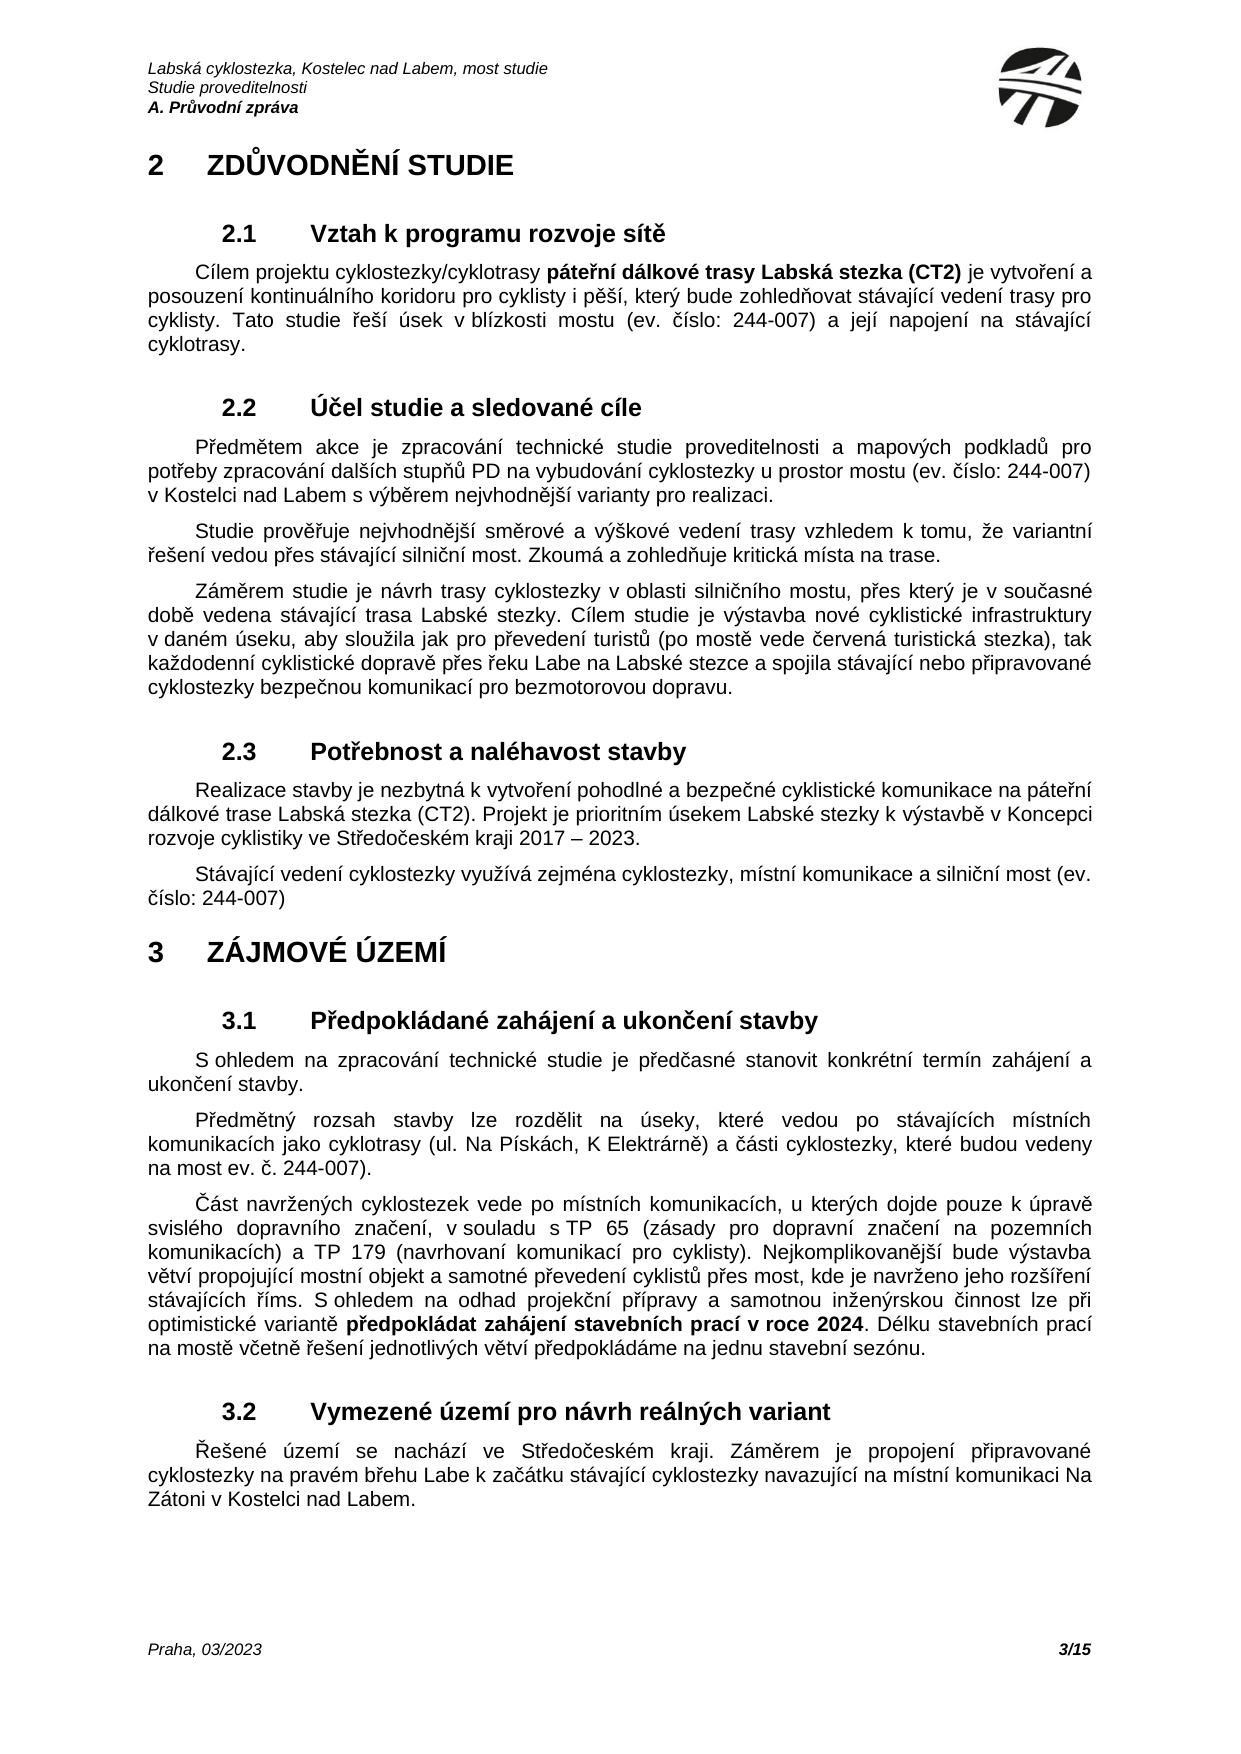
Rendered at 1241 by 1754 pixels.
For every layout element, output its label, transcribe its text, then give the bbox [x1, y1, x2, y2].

subtitle ZÁJMOVÉ ÚZEMÍ [148, 935, 1093, 969]
text Realizace stavby je nezbytná k vytvoření pohodlné a bezpečné cyklistické komunikace na páteřní dálkové trase Labská stezka (CT2). Projekt je prioritním úsekem Labské stezky k výstavbě v Koncepci rozvoje cyklistiky ve Středočeském kraji 2017 – 2023. [148, 778, 1093, 850]
text Záměrem studie je návrh trasy cyklostezky v oblasti silničního mostu, přes který je v současné době vedena stávající trasa Labské stezky. Cílem studie je výstavba nové cyklistické infrastruktury v daném úseku, aby sloužila jak pro převedení turistů (po mostě vede červená turistická stezka), tak každodenní cyklistické dopravě přes řeku Labe na Labské stezce a spojila stávající nebo připravované cyklostezky bezpečnou komunikací pro bezmotorovou dopravu. [148, 579, 1093, 699]
text Řešené území se nachází ve Středočeském kraji. Záměrem je propojení připravované cyklostezky na pravém břehu Labe k začátku stávající cyklostezky navazující na místní komunikaci Na Zátoni v Kostelci nad Labem. [148, 1439, 1093, 1511]
subtitle Vymezené území pro návrh reálných variant [222, 1397, 1093, 1426]
subtitle Vztah k programu rozvoje sítě [222, 219, 1093, 247]
text S ohledem na zpracování technické studie je předčasné stanovit konkrétní termín zahájení a ukončení stavby. [148, 1047, 1093, 1095]
subtitle Účel studie a sledované cíle [222, 393, 1093, 422]
text Studie prověřuje nejvhodnější směrové a výškové vedení trasy vzhledem k tomu, že variantní řešení vedou přes stávající silniční most. Zkoumá a zohledňuje kritická místa na trase. [148, 519, 1093, 567]
text Stávající vedení cyklostezky využívá zejména cyklostezky, místní komunikace a silniční most (ev. číslo: 244-007) [148, 862, 1093, 910]
text Předmětný rozsah stavby lze rozdělit na úseky, které vedou po stávajících místních komunikacích jako cyklotrasy (ul. Na Pískách, K Elektrárně) a části cyklostezky, které budou vedeny na most ev. č. 244-007). [148, 1108, 1093, 1180]
text Předmětem akce je zpracování technické studie proveditelnosti a mapových podkladů pro potřeby zpracování dalších stupňů PD na vybudování cyklostezky u prostor mostu (ev. číslo: 244-007) v Kostelci nad Labem s výběrem nejvhodnější varianty pro realizaci. [148, 434, 1093, 506]
subtitle Potřebnost a naléhavost stavby [222, 737, 1093, 765]
subtitle ZDŮVODNĚNÍ STUDIE [148, 148, 1093, 181]
text Cílem projektu cyklostezky/cyklotrasy páteřní dálkové trasy Labská stezka (CT2) je vytvoření a posouzení kontinuálního koridoru pro cyklisty i pěší, který bude zohledňovat stávající vedení trasy pro cyklisty. Tato studie řeší úsek v blízkosti mostu (ev. číslo: 244-007) a její napojení na stávající cyklotrasy. [148, 260, 1093, 356]
picture [990, 40, 1089, 136]
subtitle Předpokládané zahájení a ukončení stavby [222, 1006, 1093, 1035]
text Část navržených cyklostezek vede po místních komunikacích, u kterých dojde pouze k úpravě svislého dopravního značení, v souladu s TP 65 (zásady pro dopravní značení na pozemních komunikacích) a TP 179 (navrhovaní komunikací pro cyklisty). Nejkomplikovanější bude výstavba větví propojující mostní objekt a samotné převedení cyklistů přes most, kde je navrženo jeho rozšíření stávajících říms. S ohledem na odhad projekční přípravy a samotnou inženýrskou činnost lze při optimistické variantě předpokládat zahájení stavebních prací v roce 2024. Délku stavebních prací na mostě včetně řešení jednotlivých větví předpokládáme na jednu stavební sezónu. [148, 1192, 1093, 1360]
